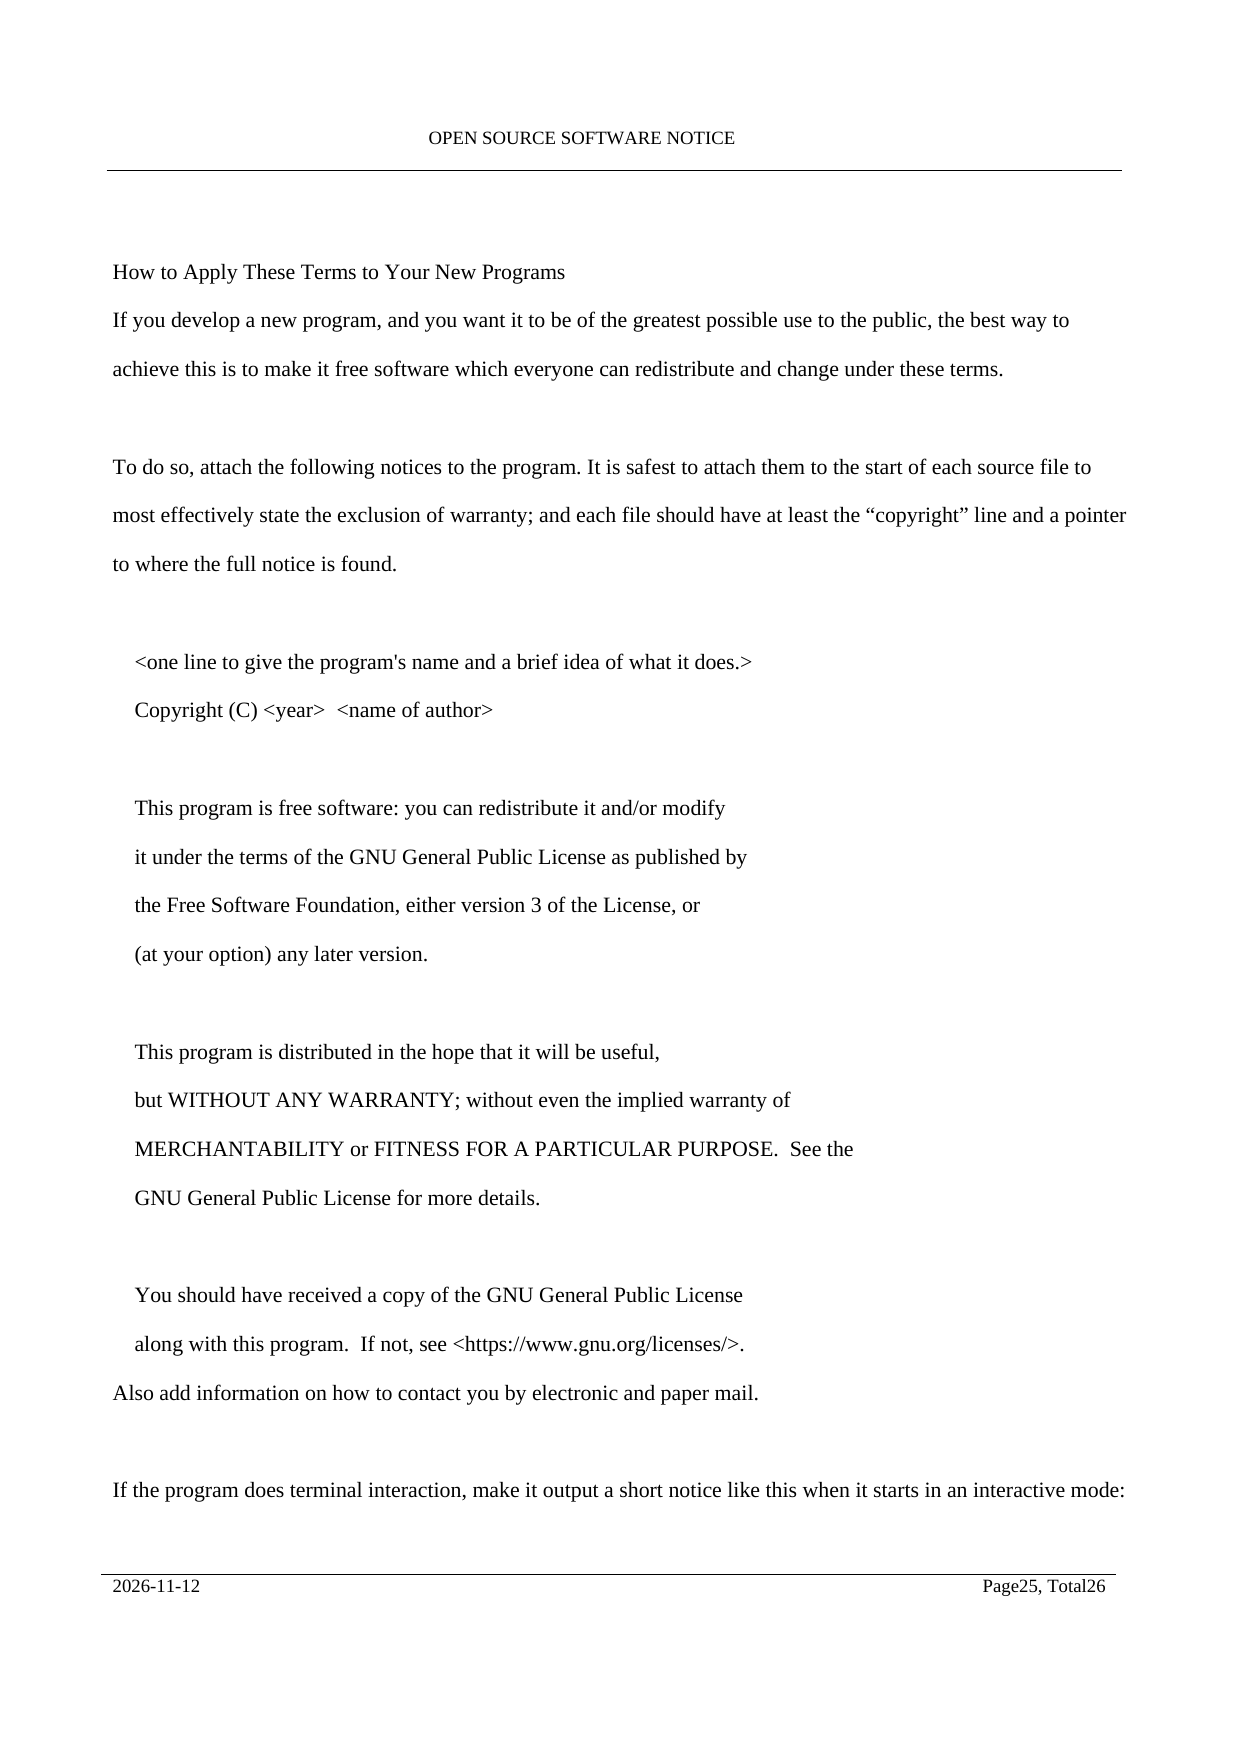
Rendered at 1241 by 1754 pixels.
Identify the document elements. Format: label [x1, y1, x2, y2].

text [112, 206, 1128, 1506]
